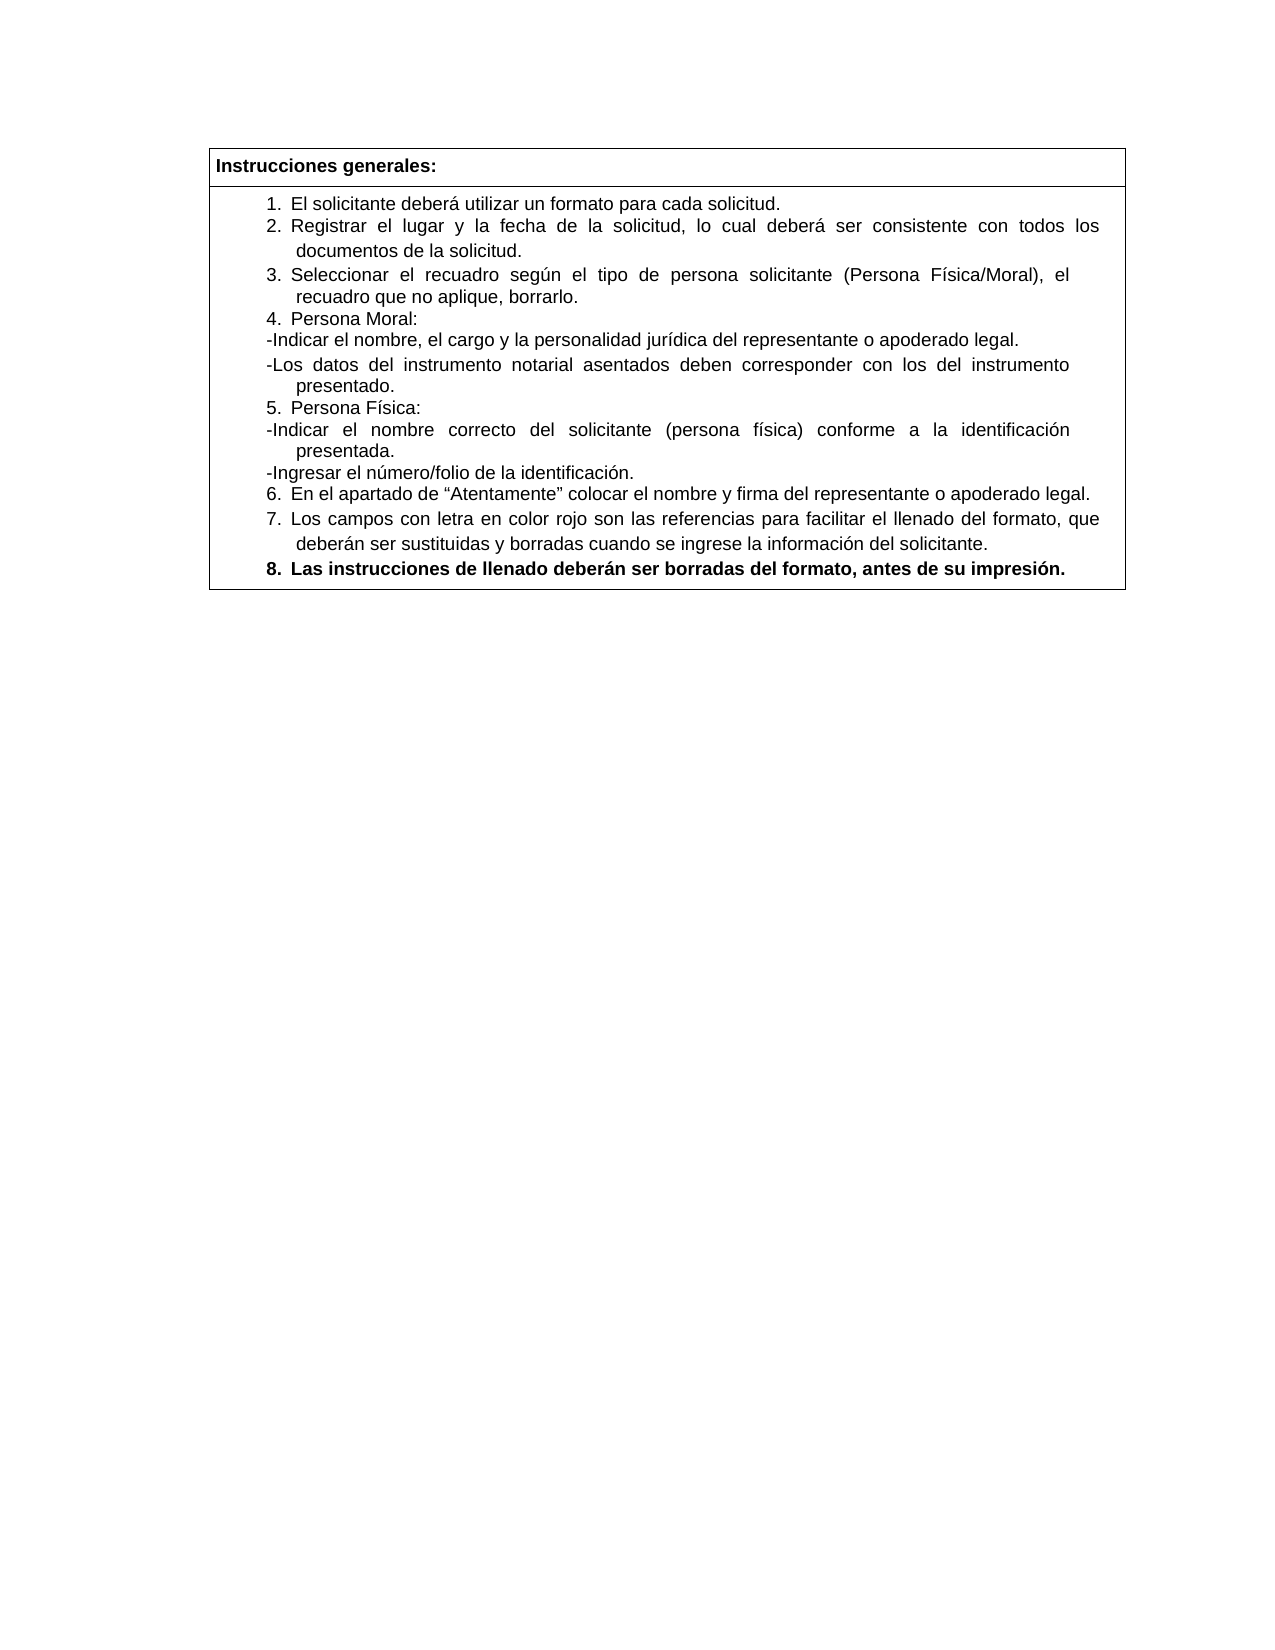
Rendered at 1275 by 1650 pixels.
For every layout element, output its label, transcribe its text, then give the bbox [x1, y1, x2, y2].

table_cell El solicitante deberá utilizar un formato para cada solicitud. Registrar el lugar y la fecha de la solicitud, lo cual deberá ser consistente con todos los documentos de la solicitud. Seleccionar el recuadro según el tipo de persona solicitante (Persona Física/Moral), el recuadro que no aplique, borrarlo. Persona Moral: -Indicar el nombre, el cargo y la personalidad jurídica del representante o apoderado legal. -Los datos del instrumento notarial asentados deben corresponder con los del instrumento presentado. Persona Física: -Indicar el nombre correcto del solicitante (persona física) conforme a la identificación presentada. -Ingresar el número/folio de la identificación. En el apartado de “Atentamente” colocar el nombre y firma del representante o apoderado legal. Los campos con letra en color rojo son las referencias para facilitar el llenado del formato, que deberán ser sustituidas y borradas cuando se ingrese la información del solicitante. Las instrucciones de llenado deberán ser borradas del formato, antes de su impresión. [210, 187, 1125, 589]
table_header Instrucciones generales: [210, 149, 1125, 186]
